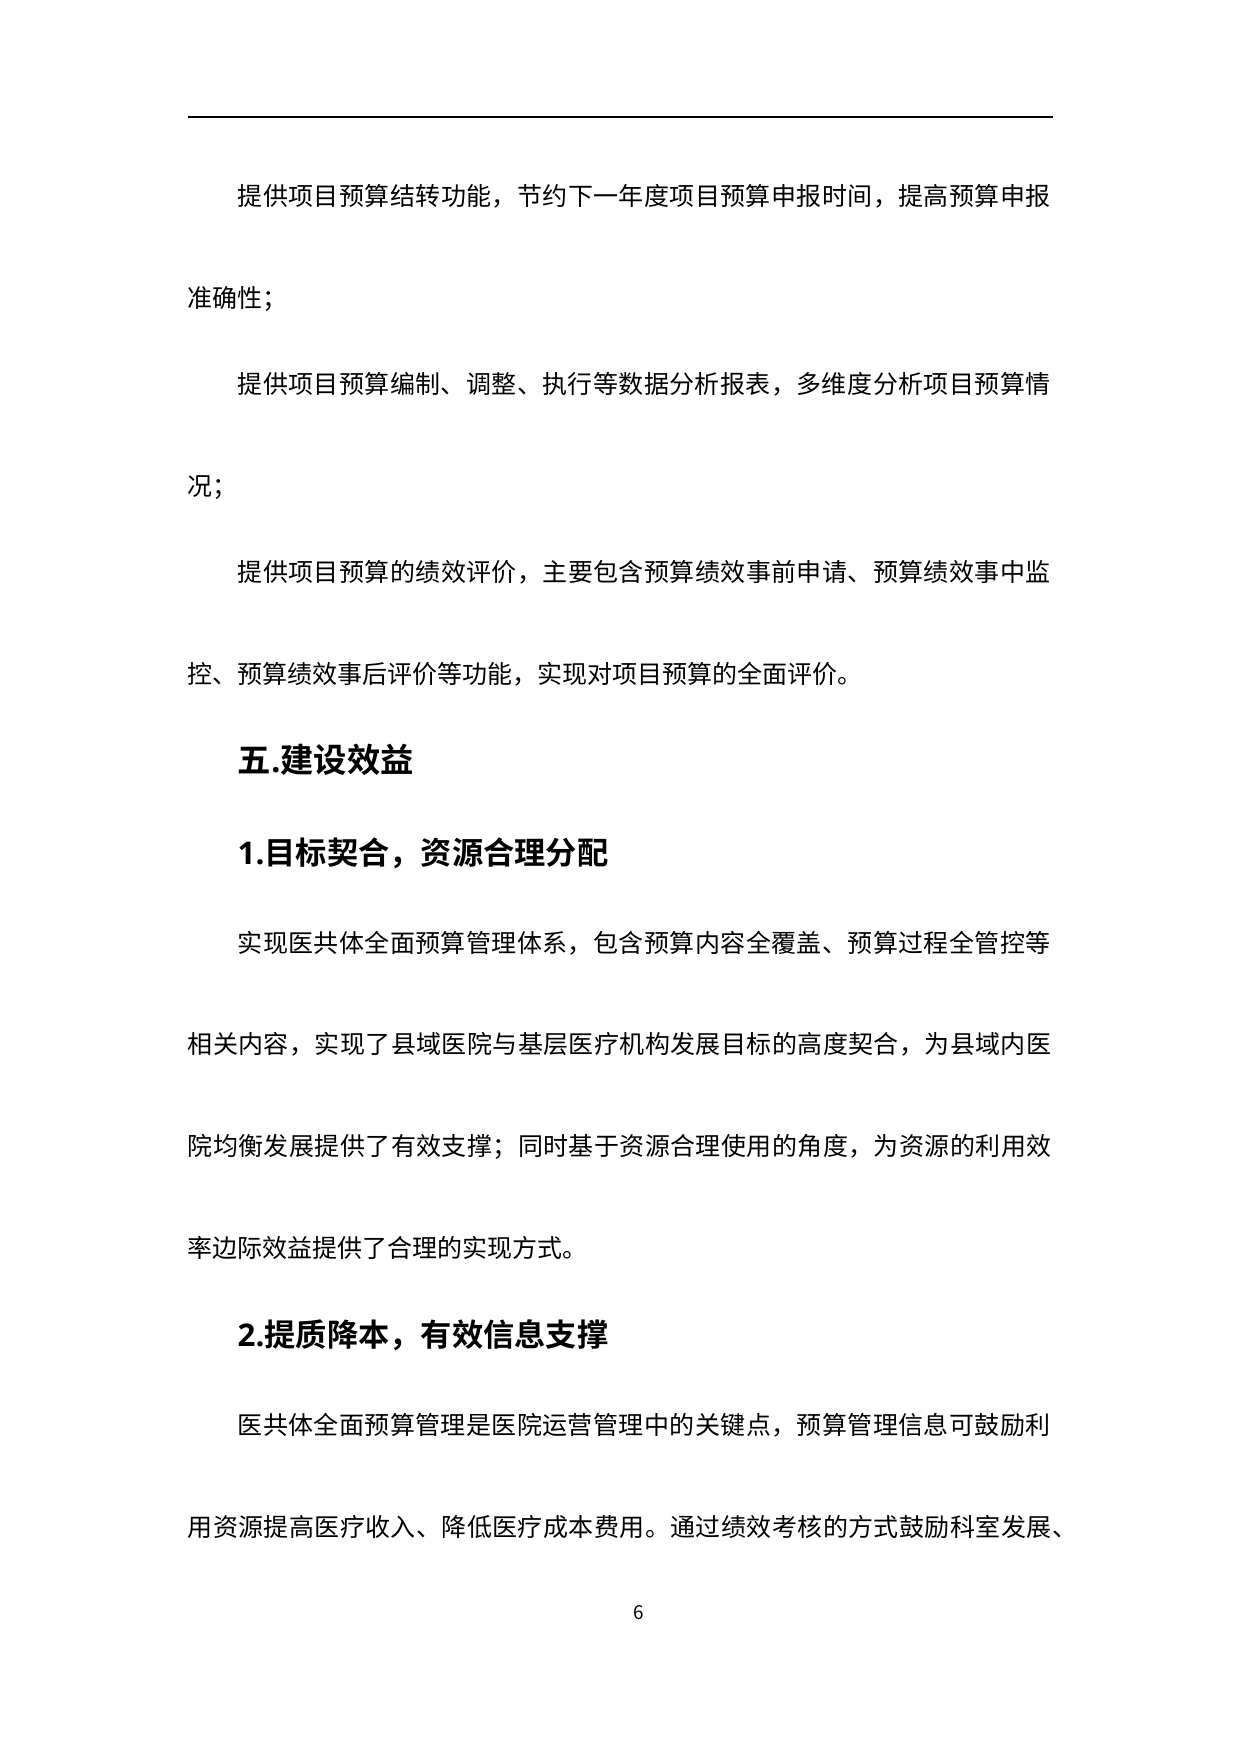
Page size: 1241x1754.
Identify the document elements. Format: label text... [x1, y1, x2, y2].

text 实现医共体全面预算管理体系，包含预算内容全覆盖、预算过程全管控等相关内容，实现了县域医院与基层医疗机构发展目标的高度契合，为县域内医院均衡发展提供了有效支撑；同时基于资源合理使用的角度，为资源的利用效率边际效益提供了合理的实现方式。 [187, 907, 1053, 1281]
text 提供项目预算结转功能，节约下一年度项目预算申报时间，提高预算申报准确性； [187, 161, 1053, 331]
text 提供项目预算的绩效评价，主要包含预算绩效事前申请、预算绩效事中监控、预算绩效事后评价等功能，实现对项目预算的全面评价。 [187, 537, 1053, 706]
subtitle 2.提质降本，有效信息支撑 [237, 1299, 1053, 1367]
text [187, 1389, 1053, 1559]
text 提供项目预算编制、调整、执行等数据分析报表，多维度分析项目预算情况； [187, 349, 1053, 518]
subtitle 1.目标契合，资源合理分配 [237, 817, 1053, 884]
subtitle 五.建设效益 [237, 724, 1053, 792]
